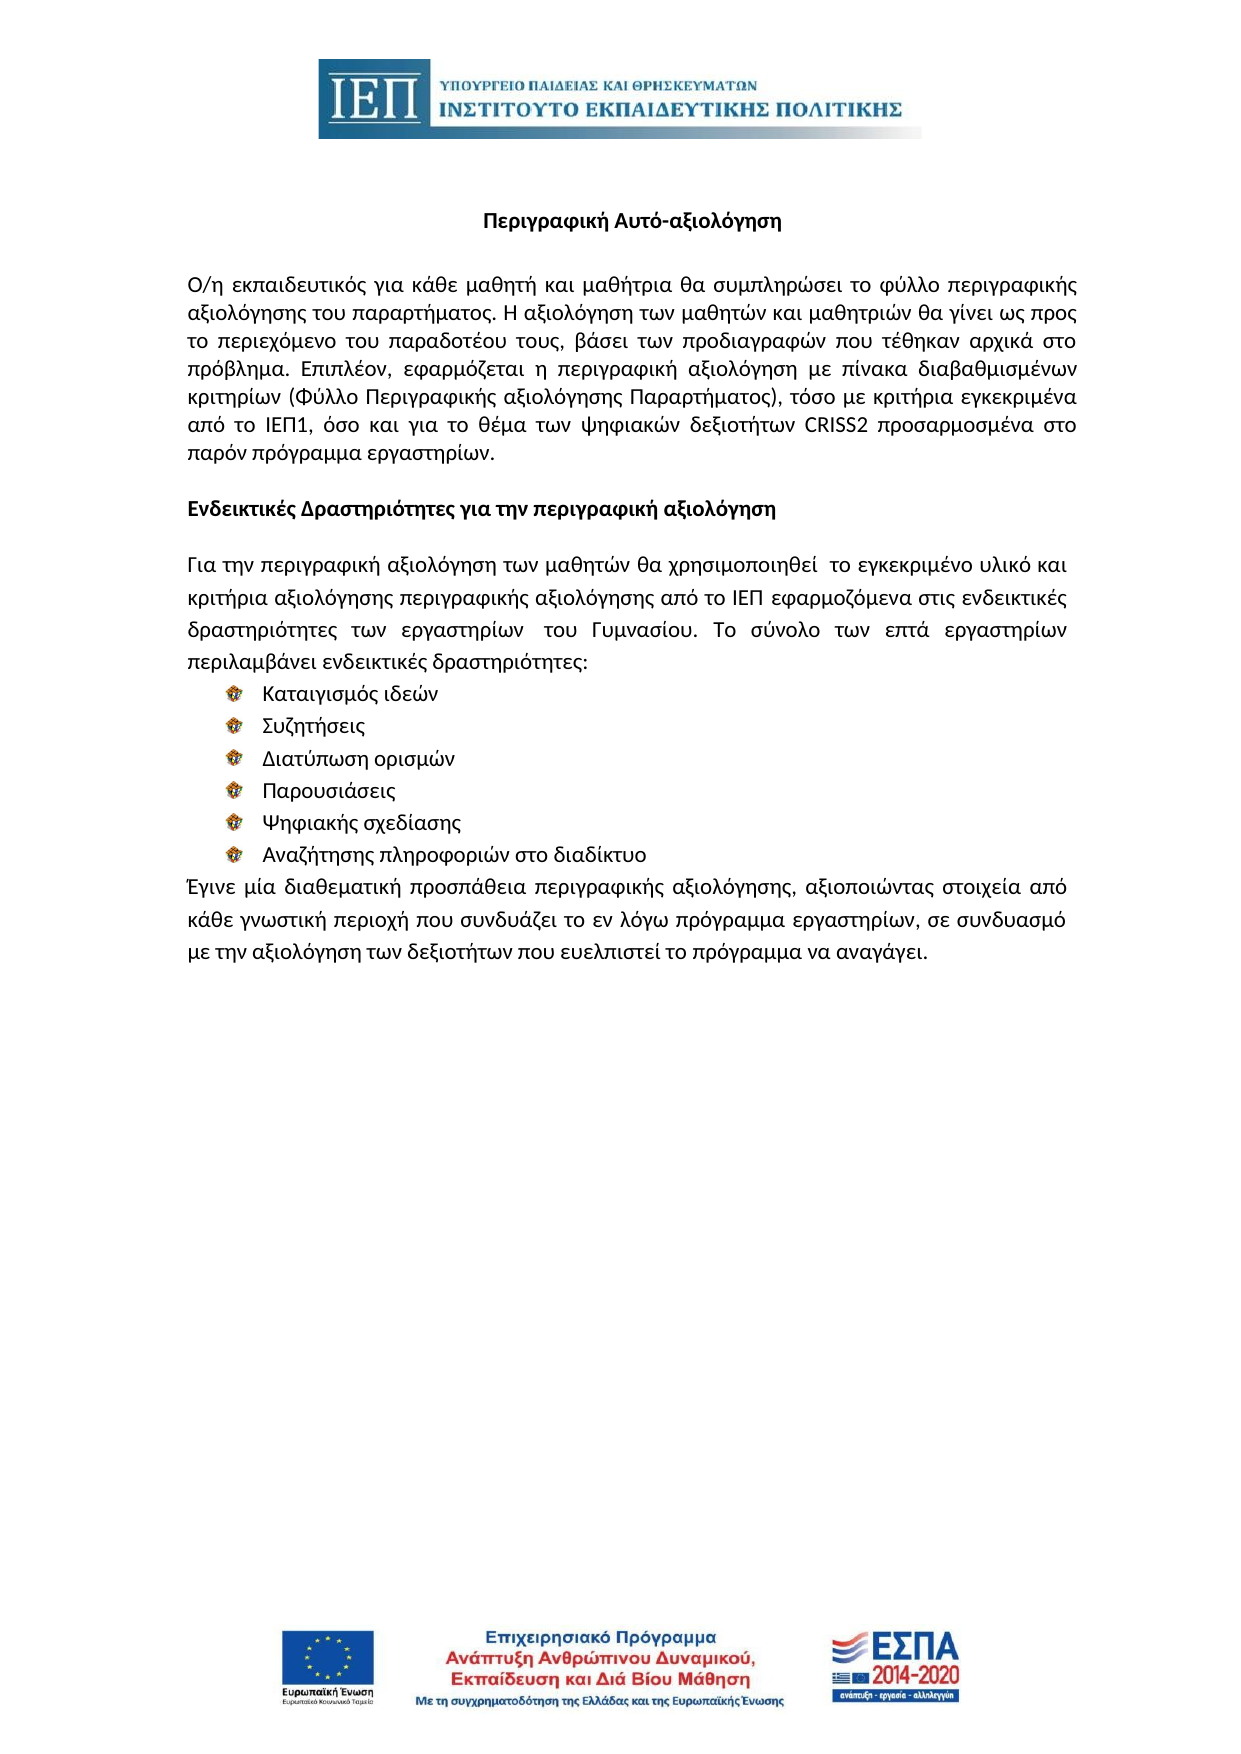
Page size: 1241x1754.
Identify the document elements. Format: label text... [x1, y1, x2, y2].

text Για την περιγραφική αξιολόγηση των μαθητών θα χρησιμοποιηθεί το εγκεκριμένο υλικό και κριτήρια αξιολόγησης περιγραφικής αξιολόγησης από το ΙΕΠ εφαρμοζόμενα στις ενδεικτικές δραστηριότητες των εργαστηρίων του Γυμνασίου. Το σύνολο των επτά εργαστηρίων περιλαμβάνει ενδεικτικές δραστηριότητες: [187, 551, 1067, 675]
text Ενδεικτικές Δραστηριότητες για την περιγραφική αξιολόγηση [187, 494, 1078, 523]
list Αναζήτησης πληροφοριών στο διαδίκτυο [225, 840, 1078, 868]
picture [318, 59, 922, 139]
list Καταιγισμός ιδεών [225, 679, 457, 707]
list Διατύπωση ορισμών [225, 744, 481, 772]
picture [225, 685, 243, 702]
list Παρουσιάσεις [225, 776, 481, 804]
picture [225, 781, 243, 799]
text Περιγραφική Αυτό-αξιολόγηση [187, 206, 1078, 234]
list Ψηφιακής σχεδίασης [225, 808, 481, 836]
picture [272, 1624, 962, 1714]
picture [225, 846, 243, 863]
picture [225, 813, 243, 831]
list Συζητήσεις [225, 712, 457, 739]
picture [225, 749, 243, 766]
text Έγινε μία διαθεματική προσπάθεια περιγραφικής αξιολόγησης, αξιοποιώντας στοιχεία από κάθε γνωστική περιοχή που συνδυάζει το εν λόγω πρόγραμμα εργαστηρίων, σε συνδυασμό με την αξιολόγηση των δεξιοτήτων που ευελπιστεί το πρόγραμμα να αναγάγει. [187, 872, 1067, 965]
text Ο/η εκπαιδευτικός για κάθε μαθητή και μαθήτρια θα συμπληρώσει το φύλλο περιγραφικής αξιολόγησης του παραρτήματος. Η αξιολόγηση των μαθητών και μαθητριών θα γίνει ως προς το περιεχόμενο του παραδοτέου τους, βάσει των προδιαγραφών που τέθηκαν αρχικά στο πρόβλημα. Επιπλέον, εφαρμόζεται η περιγραφική αξιολόγηση με πίνακα διαβαθμισμένων κριτηρίων (Φύλλο Περιγραφικής αξιολόγησης Παραρτήματος), τόσο με κριτήρια εγκεκριμένα από το ΙΕΠ1, όσο και για το θέμα των ψηφιακών δεξιοτήτων CRISS2 προσαρμοσμένα στο παρόν πρόγραμμα εργαστηρίων. [187, 270, 1078, 467]
picture [225, 717, 243, 734]
